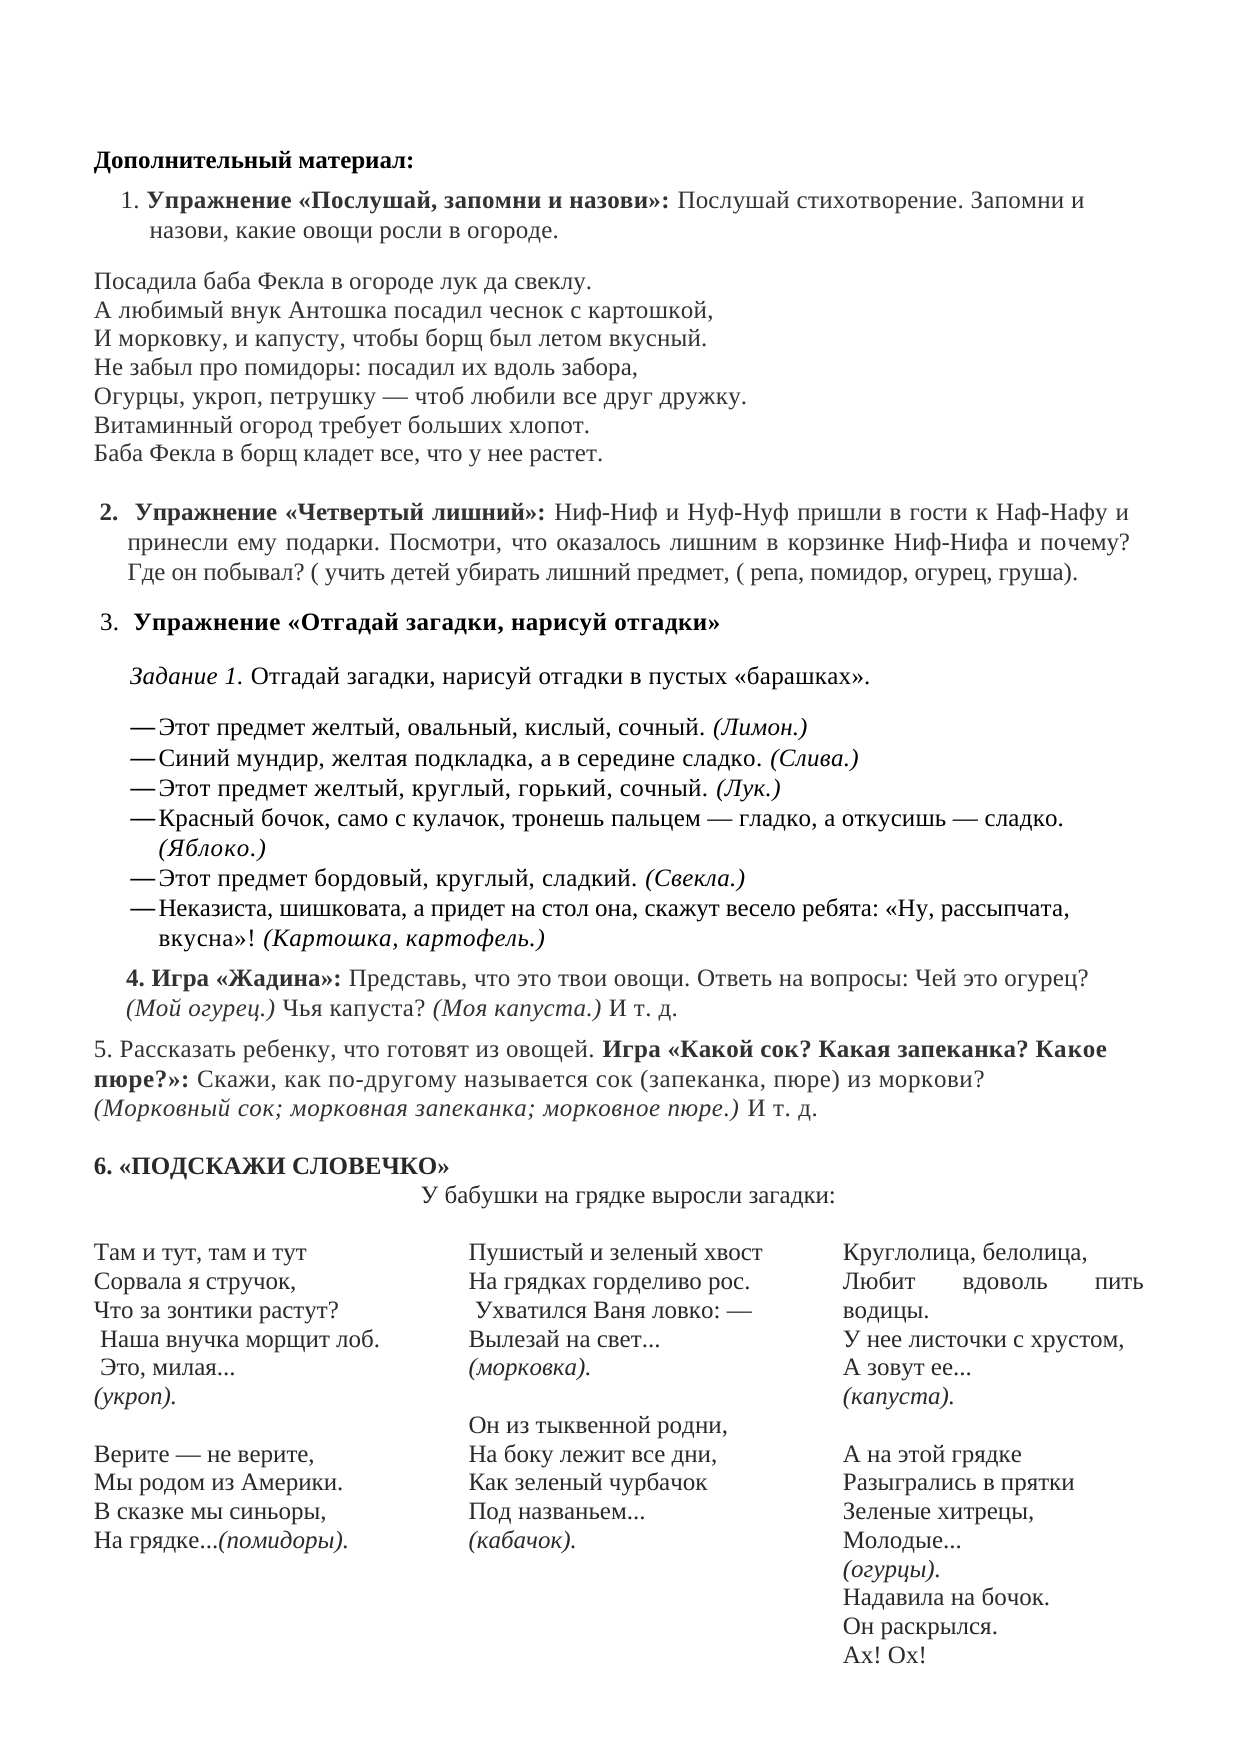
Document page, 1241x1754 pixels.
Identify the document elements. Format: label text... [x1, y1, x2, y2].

text 1. Упражнение «Послушай, запомни и назови»: Послушай стихотворение. Запомни и назови, какие овощи росли в огороде. [120, 184, 1144, 245]
text В сказке мы синьоры, [94, 1496, 394, 1525]
text (морковка). [468, 1352, 769, 1381]
text (укроп). [94, 1381, 394, 1410]
text Ах! Ох! [843, 1640, 1144, 1669]
text На грядке...(помидоры). [94, 1525, 394, 1554]
text Задание 1. Отгадай загадки, нарисуй отгадки в пустых «барашках». [130, 661, 1144, 691]
text Пушистый и зеленый хвост [468, 1237, 769, 1266]
text И морковку, и капусту, чтобы борщ был летом вкусный. [94, 323, 1144, 352]
text Как зеленый чурбачок [468, 1467, 769, 1496]
text Молодые... [843, 1525, 1144, 1554]
text (капуста). [843, 1381, 1144, 1410]
text Баба Фекла в борщ кладет все, что у нее растет. [94, 438, 1144, 467]
text Там и тут, там и тут [94, 1237, 394, 1266]
text Сорвала я стручок, [94, 1266, 394, 1295]
list Этот предмет желтый, круглый, горький, сочный. (Лук.) [130, 772, 1144, 802]
text Любит вдоволь пить водицы. [843, 1266, 1144, 1324]
text Витаминный огород требует больших хлопот. [94, 410, 1144, 438]
text Он из тыквенной родни, [468, 1410, 769, 1439]
text Разыгрались в прятки [843, 1467, 1144, 1496]
text Это, милая... [94, 1352, 394, 1381]
text Наша внучка морщит лоб. [94, 1324, 394, 1352]
text Вылезай на свет... [468, 1324, 769, 1352]
text (кабачок). [468, 1525, 769, 1554]
text (огурцы). [843, 1554, 1144, 1582]
text 3. Упражнение «Отгадай загадки, нарисуй отгадки» [100, 607, 1144, 636]
list Красный бочок, само с кулачок, тронешь пальцем — гладко, а откусишь — сладко. (Яблоко.) [130, 802, 1144, 862]
text Не забыл про помидоры: посадил их вдоль забора, [94, 352, 1144, 381]
text А любимый внук Антошка посадил чеснок с картошкой, [94, 295, 1144, 323]
list Синий мундир, желтая подкладка, а в середине сладко. (Слива.) [130, 742, 1144, 772]
list Этот предмет желтый, овальный, кислый, сочный. (Лимон.) [130, 711, 1144, 741]
text А зовут ее... [843, 1352, 1144, 1381]
text Посадила баба Фекла в огороде лук да свеклу. [94, 266, 1144, 295]
text Огурцы, укроп, петрушку — чтоб любили все друг дружку. [94, 381, 1144, 410]
text 2. Упражнение «Четвертый лишний»: Ниф-Ниф и Нуф-Нуф пришли в гости к Наф-Нафу и принесли ему подарки. Посмотри, что оказалось лишним в корзинке Ниф-Нифа и почему? Где он побывал? ( учить детей убирать лишний предмет, ( репа, помидор, огурец, груша). [99, 496, 1130, 586]
text Что за зонтики растут? [94, 1295, 394, 1324]
text У бабушки на грядке выросли загадки: [94, 1180, 1144, 1209]
text Круглолица, белолица, [843, 1237, 1144, 1266]
text Под названьем... [468, 1496, 769, 1525]
text Он раскрылся. [843, 1611, 1144, 1640]
text 6. «ПОДСКАЖИ СЛОВЕЧКО» [94, 1151, 1144, 1180]
list Неказиста, шишковата, а придет на стол она, скажут весело ребята: «Ну, рассыпчата, вкусна»! (Картошка, картофель.) [130, 892, 1144, 952]
text Зеленые хитрецы, [843, 1496, 1144, 1525]
text 5. Рассказать ребенку, что готовят из овощей. Игра «Какой сок? Какая запеканка? Какое пюре?»: Скажи, как по-другому называется сок (запеканка, пюре) из моркови? (Морковный сок; морковная запеканка; морковное пюре.) И т. д. [94, 1034, 1144, 1122]
text А на этой грядке [843, 1439, 1144, 1467]
text На грядках горделиво рос. [468, 1266, 769, 1295]
text У нее листочки с хрустом, [843, 1324, 1144, 1352]
text Дополнительный материал: [94, 145, 1144, 174]
text Верите — не верите, [94, 1439, 394, 1467]
text 4. Игра «Жадина»: Представь, что это твои овощи. Ответь на вопросы: Чей это огурец? (Мой огурец.) Чья капуста? (Моя капуста.) И т. д. [126, 962, 1144, 1023]
text На боку лежит все дни, [468, 1439, 769, 1467]
text Мы родом из Америки. [94, 1467, 394, 1496]
text Ухватился Ваня ловко: — [468, 1295, 769, 1324]
list Этот предмет бордовый, круглый, сладкий. (Свекла.) [130, 862, 1144, 892]
text Надавила на бочок. [843, 1582, 1144, 1611]
